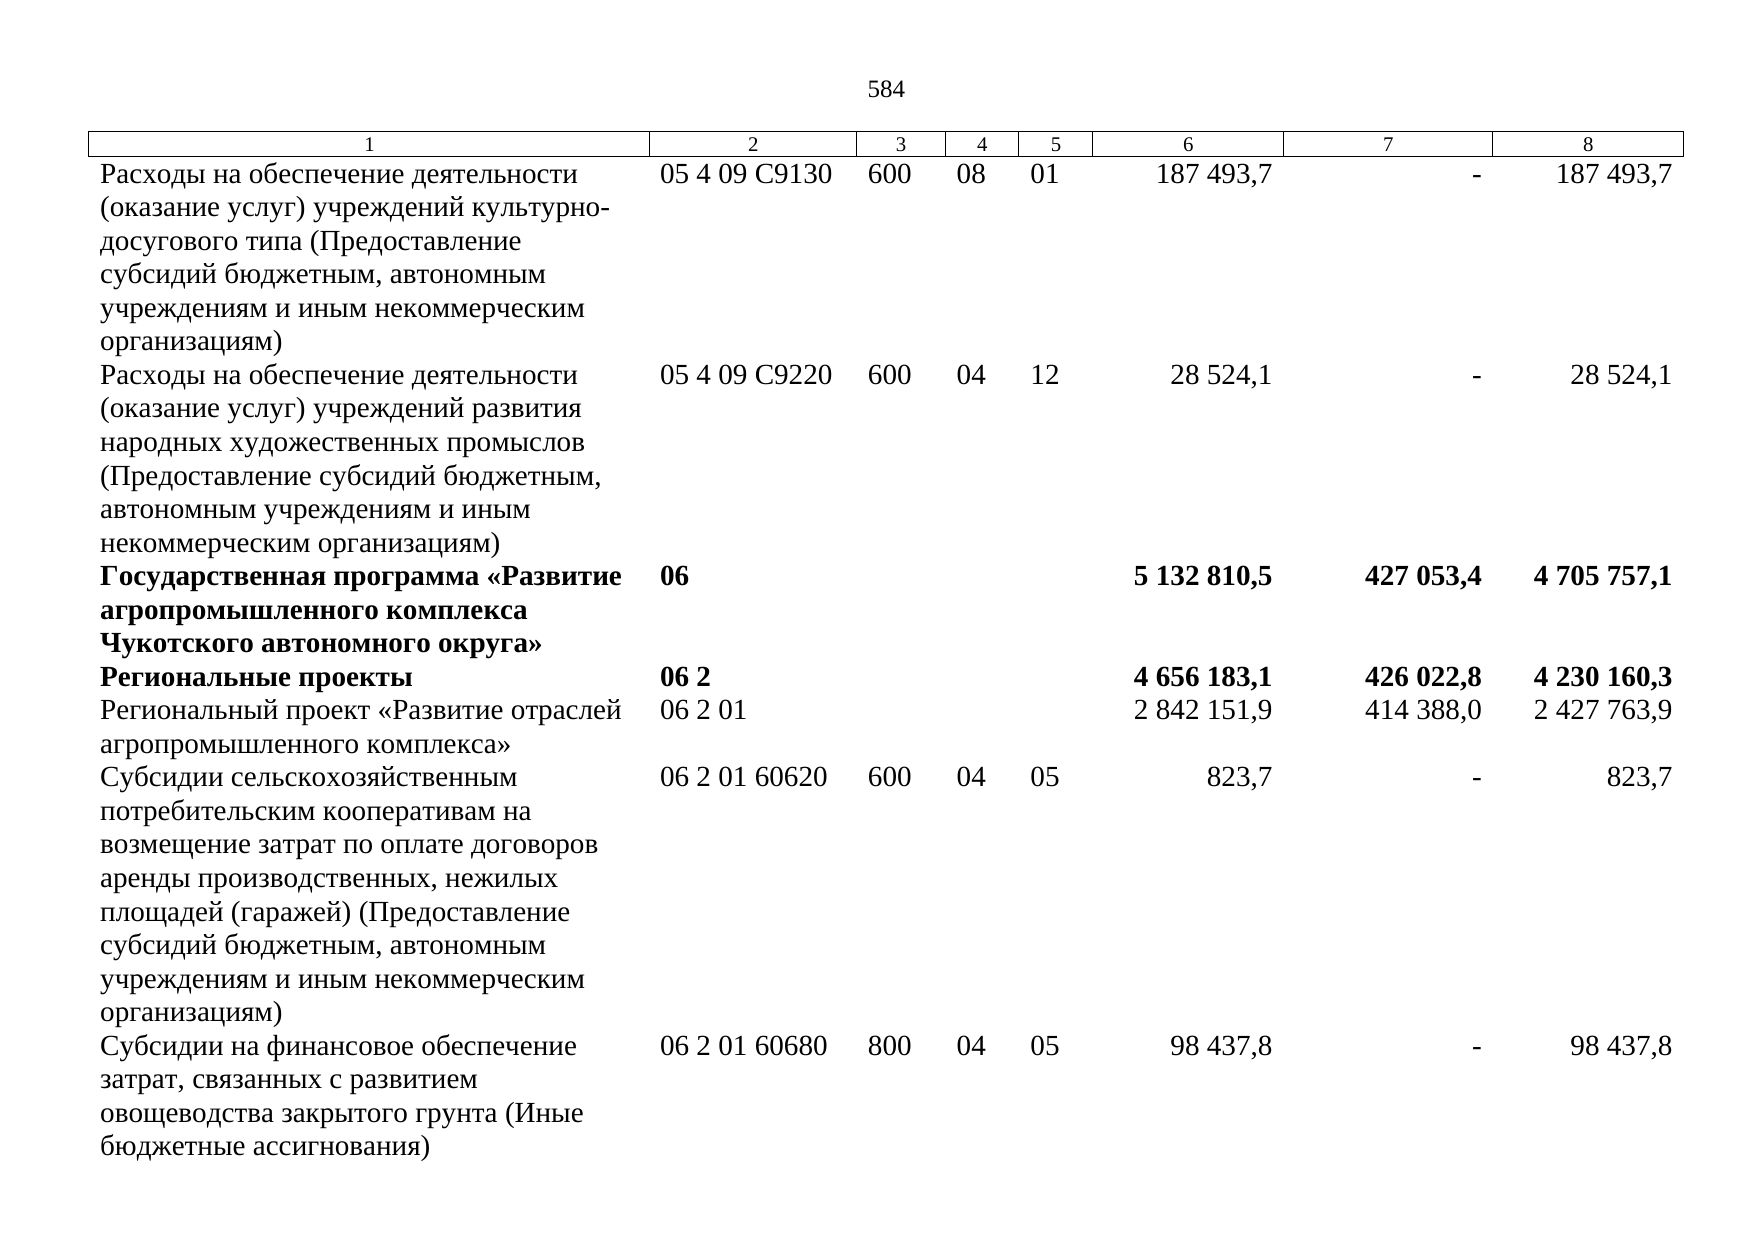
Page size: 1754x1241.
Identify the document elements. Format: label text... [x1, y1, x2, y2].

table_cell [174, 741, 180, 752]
table_header 4 [946, 132, 1018, 156]
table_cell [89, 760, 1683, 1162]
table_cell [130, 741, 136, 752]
table_header 5 [1019, 132, 1092, 156]
table_header 2 [650, 132, 856, 156]
table_header 7 [1284, 132, 1492, 156]
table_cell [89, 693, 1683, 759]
table_header 1 [89, 132, 649, 156]
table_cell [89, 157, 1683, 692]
table_header 8 [1493, 132, 1683, 156]
table_header 3 [857, 132, 945, 156]
table_header 6 [1093, 132, 1283, 156]
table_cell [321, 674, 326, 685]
